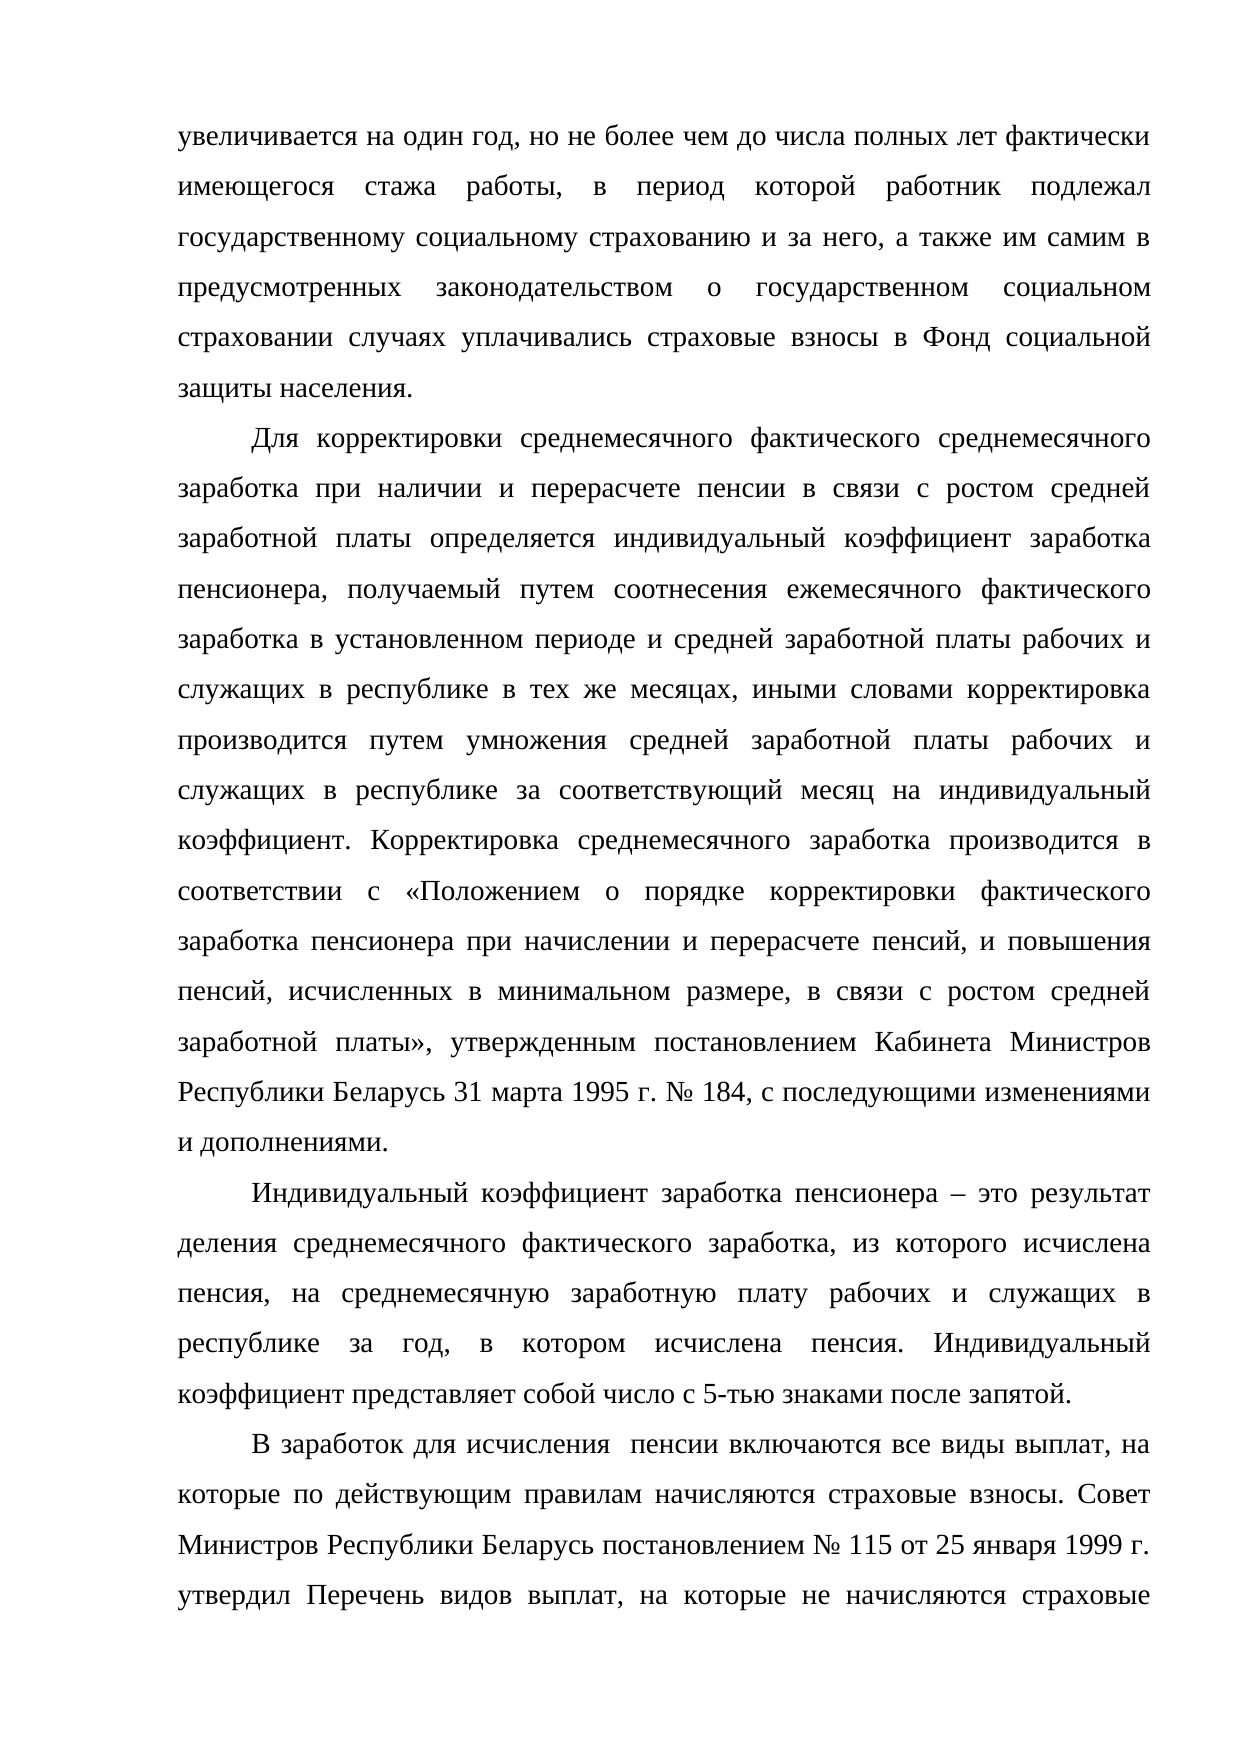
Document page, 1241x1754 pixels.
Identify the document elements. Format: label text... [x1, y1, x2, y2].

text Для корректировки среднемесячного фактического среднемесячного заработка при наличии и перерасчете пенсии в связи с ростом средней заработной платы определяется индивидуальный коэффициент заработка пенсионера, получаемый путем соотнесения ежемесячного фактического заработка в установленном периоде и средней заработной платы рабочих и служащих в республике в тех же месяцах, иными словами корректировка производится путем умножения средней заработной платы рабочих и служащих в республике за соответствующий месяц на индивидуальный коэффициент. Корректировка среднемесячного заработка производится в соответствии с «Положением о порядке корректировки фактического заработка пенсионера при начислении и перерасчете пенсий, и повышения пенсий, исчисленных в минимальном размере, в связи с ростом средней заработной платы», утвержденным постановлением Кабинета Министров Республики Беларусь 31 марта . № 184, с последующими изменениями и дополнениями. [177, 420, 1152, 1158]
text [177, 1426, 1152, 1611]
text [177, 118, 1152, 403]
text Индивидуальный коэффициент заработка пенсионера – это результат деления среднемесячного фактического заработка, из которого исчислена пенсия, на среднемесячную заработную плату рабочих и служащих в республике за год, в котором исчислена пенсия. Индивидуальный коэффициент представляет собой число с 5-тью знаками после запятой. [177, 1175, 1152, 1409]
